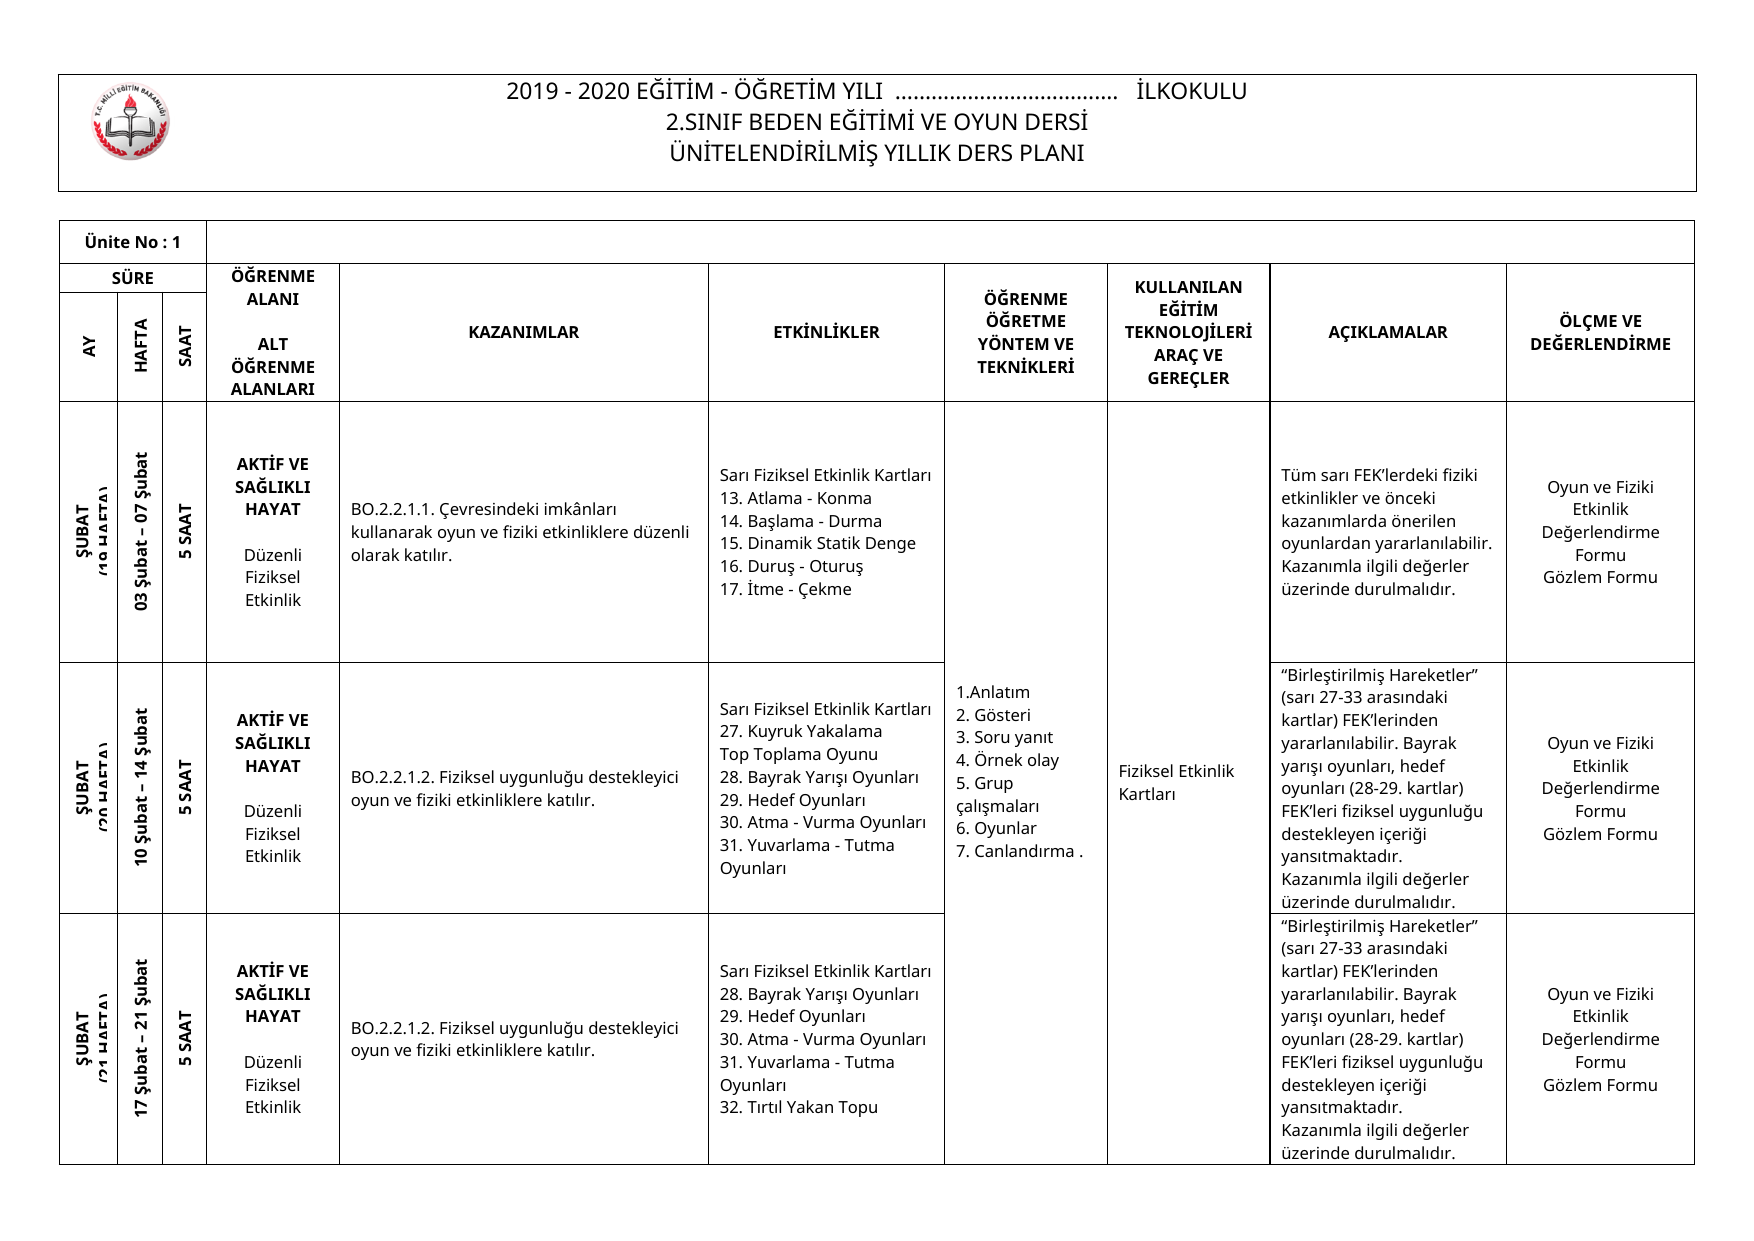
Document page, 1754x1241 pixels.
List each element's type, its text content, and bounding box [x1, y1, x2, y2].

table_cell Tüm sarı FEK’lerdeki fiziki etkinlikler ve önceki kazanımlarda önerilen oyunlardan yararlanılabilir. Kazanımla ilgili değerler üzerinde durulmalıdır. [1271, 402, 1506, 662]
table_cell Oyun ve Fiziki Etkinlik Değerlendirme Formu Gözlem Formu [1507, 663, 1694, 913]
table_cell 1.Anlatım 2. Gösteri 3. Soru yanıt 4. Örnek olay 5. Grup çalışmaları 6. Oyunlar 7. Canlandırma . [945, 402, 1107, 1164]
table_cell ŞUBAT (19.HAFTA) [60, 402, 117, 662]
table_cell AÇIKLAMALAR [1271, 264, 1506, 401]
table_cell ŞUBAT (20.HAFTA) [60, 663, 117, 913]
table_cell AKTİF VE SAĞLIKLI HAYAT Düzenli Fiziksel Etkinlik [207, 663, 339, 913]
table_cell Sarı Fiziksel Etkinlik Kartları 28. Bayrak Yarışı Oyunları 29. Hedef Oyunları 30. Atma - Vurma Oyunları 31. Yuvarlama - Tutma Oyunları 32. Tırtıl Yakan Topu [709, 914, 944, 1164]
table_cell AKTİF VE SAĞLIKLI HAYAT Düzenli Fiziksel Etkinlik [207, 402, 339, 662]
table_cell BO.2.2.1.1. Çevresindeki imkânları kullanarak oyun ve fiziki etkinliklere düzenli olarak katılır. [340, 402, 708, 662]
table_cell Oyun ve Fiziki Etkinlik Değerlendirme Formu Gözlem Formu [1507, 914, 1694, 1164]
table_cell 10 Şubat – 14 Şubat [118, 663, 162, 913]
table_cell SÜRE [60, 264, 206, 292]
table_cell AY [60, 293, 117, 401]
picture [85, 77, 175, 167]
table_cell KULLANILAN EĞİTİM TEKNOLOJİLERİ ARAÇ VE GEREÇLER [1108, 264, 1269, 401]
table_cell ŞUBAT (21.HAFTA) [60, 914, 117, 1164]
table_cell 5 SAAT [163, 663, 206, 913]
table_cell Sarı Fiziksel Etkinlik Kartları 27. Kuyruk Yakalama Top Toplama Oyunu 28. Bayrak Yarışı Oyunları 29. Hedef Oyunları 30. Atma - Vurma Oyunları 31. Yuvarlama - Tutma Oyunları [709, 663, 944, 913]
table_cell ÖLÇME VE DEĞERLENDİRME [1507, 264, 1694, 401]
table_cell 5 SAAT [163, 402, 206, 662]
table_cell ETKİNLİKLER [709, 264, 944, 401]
table_header Ünite No : 1 [60, 221, 206, 263]
table_cell 17 Şubat – 21 Şubat [118, 914, 162, 1164]
table_cell BO.2.2.1.2. Fiziksel uygunluğu destekleyici oyun ve fiziki etkinliklere katılır. [340, 914, 708, 1164]
table_cell ÖĞRENME ÖĞRETME YÖNTEM VE TEKNİKLERİ [945, 264, 1107, 401]
table_cell 5 SAAT [163, 914, 206, 1164]
table_cell Oyun ve Fiziki Etkinlik Değerlendirme Formu Gözlem Formu [1507, 402, 1694, 662]
table_cell KAZANIMLAR [340, 264, 708, 401]
table_cell BO.2.2.1.2. Fiziksel uygunluğu destekleyici oyun ve fiziki etkinliklere katılır. [340, 663, 708, 913]
table_cell HAFTA [118, 293, 162, 401]
table_cell SAAT [163, 293, 206, 401]
table_cell 03 Şubat – 07 Şubat [118, 402, 162, 662]
table_cell “Birleştirilmiş Hareketler” (sarı 27-33 arasındaki kartlar) FEK’lerinden yararlanılabilir. Bayrak yarışı oyunları, hedef oyunları (28-29. kartlar) FEK’leri fiziksel uygunluğu destekleyen içeriği yansıtmaktadır. Kazanımla ilgili değerler üzerinde durulmalıdır. [1271, 663, 1506, 913]
table_cell “Birleştirilmiş Hareketler” (sarı 27-33 arasındaki kartlar) FEK’lerinden yararlanılabilir. Bayrak yarışı oyunları, hedef oyunları (28-29. kartlar) FEK’leri fiziksel uygunluğu destekleyen içeriği yansıtmaktadır. Kazanımla ilgili değerler üzerinde durulmalıdır. [1271, 914, 1506, 1164]
table_cell Sarı Fiziksel Etkinlik Kartları 13. Atlama - Konma 14. Başlama - Durma 15. Dinamik Statik Denge 16. Duruş - Oturuş 17. İtme - Çekme [709, 402, 944, 662]
table_cell ÖĞRENME ALANI ALT ÖĞRENME ALANLARI [207, 264, 339, 401]
table_cell Fiziksel Etkinlik Kartları [1108, 402, 1269, 1164]
table_cell AKTİF VE SAĞLIKLI HAYAT Düzenli Fiziksel Etkinlik [207, 914, 339, 1164]
table_header [207, 221, 1694, 263]
